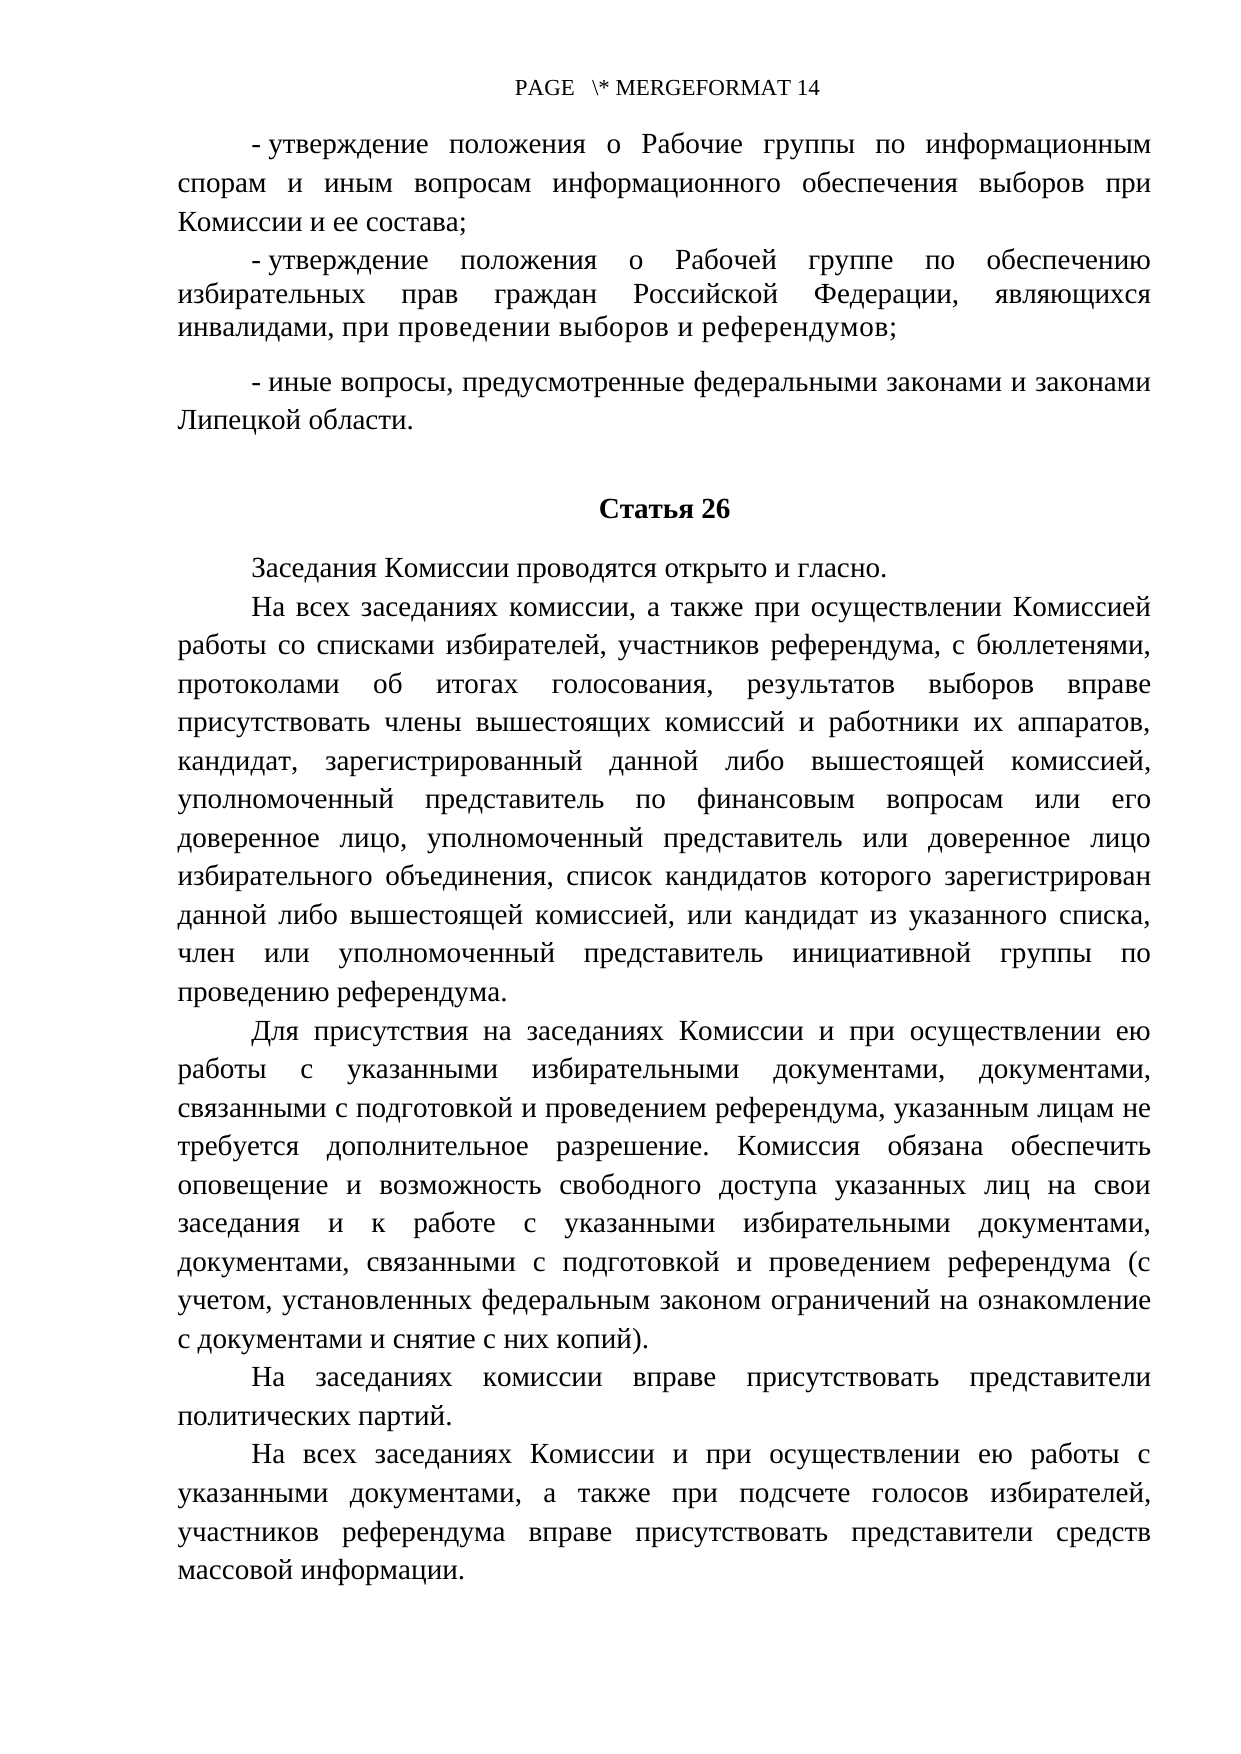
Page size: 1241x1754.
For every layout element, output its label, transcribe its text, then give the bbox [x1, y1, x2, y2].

text Для присутствия на заседаниях Комиссии и при осуществлении ею работы с указанными избирательными документами, документами, связанными с подготовкой и проведением референдума, указанным лицам не требуется дополнительное разрешение. Комиссия обязана обеспечить оповещение и возможность свободного доступа указанных лиц на свои заседания и к работе с указанными избирательными документами, документами, связанными с подготовкой и проведением референдума (с учетом, установленных федеральным законом ограничений на ознакомление с документами и снятие с них копий). [177, 1013, 1152, 1354]
text Статья 26 [177, 491, 1152, 524]
text Заседания Комиссии проводятся открыто и гласно. [177, 550, 1152, 584]
text На всех заседаниях Комиссии и при осуществлении ею работы с указанными документами, а также при подсчете голосов избирателей, участников референдума вправе присутствовать представители средств массовой информации. [177, 1437, 1152, 1586]
text На заседаниях комиссии вправе присутствовать представители политических партий. [177, 1359, 1152, 1432]
text - иные вопросы, предусмотренные федеральными законами и законами Липецкой области. [177, 364, 1152, 436]
text - утверждение положения о Рабочие группы по информационным спорам и иным вопросам информационного обеспечения выборов при Комиссии и ее состава; [177, 127, 1152, 237]
text - утверждение положения о Рабочей группе по обеспечению избирательных прав граждан Российской Федерации, являющихся инвалидами, при проведении выборов и референдумов; [177, 242, 1152, 343]
text На всех заседаниях комиссии, а также при осуществлении Комиссией работы со списками избирателей, участников референдума, с бюллетенями, протоколами об итогах голосования, результатов выборов вправе присутствовать члены вышестоящих комиссий и работники их аппаратов, кандидат, зарегистрированный данной либо вышестоящей комиссией, уполномоченный представитель по финансовым вопросам или его доверенное лицо, уполномоченный представитель или доверенное лицо избирательного объединения, список кандидатов которого зарегистрирован данной либо вышестоящей комиссией, или кандидат из указанного списка, член или уполномоченный представитель инициативной группы по проведению референдума. [177, 589, 1152, 1008]
